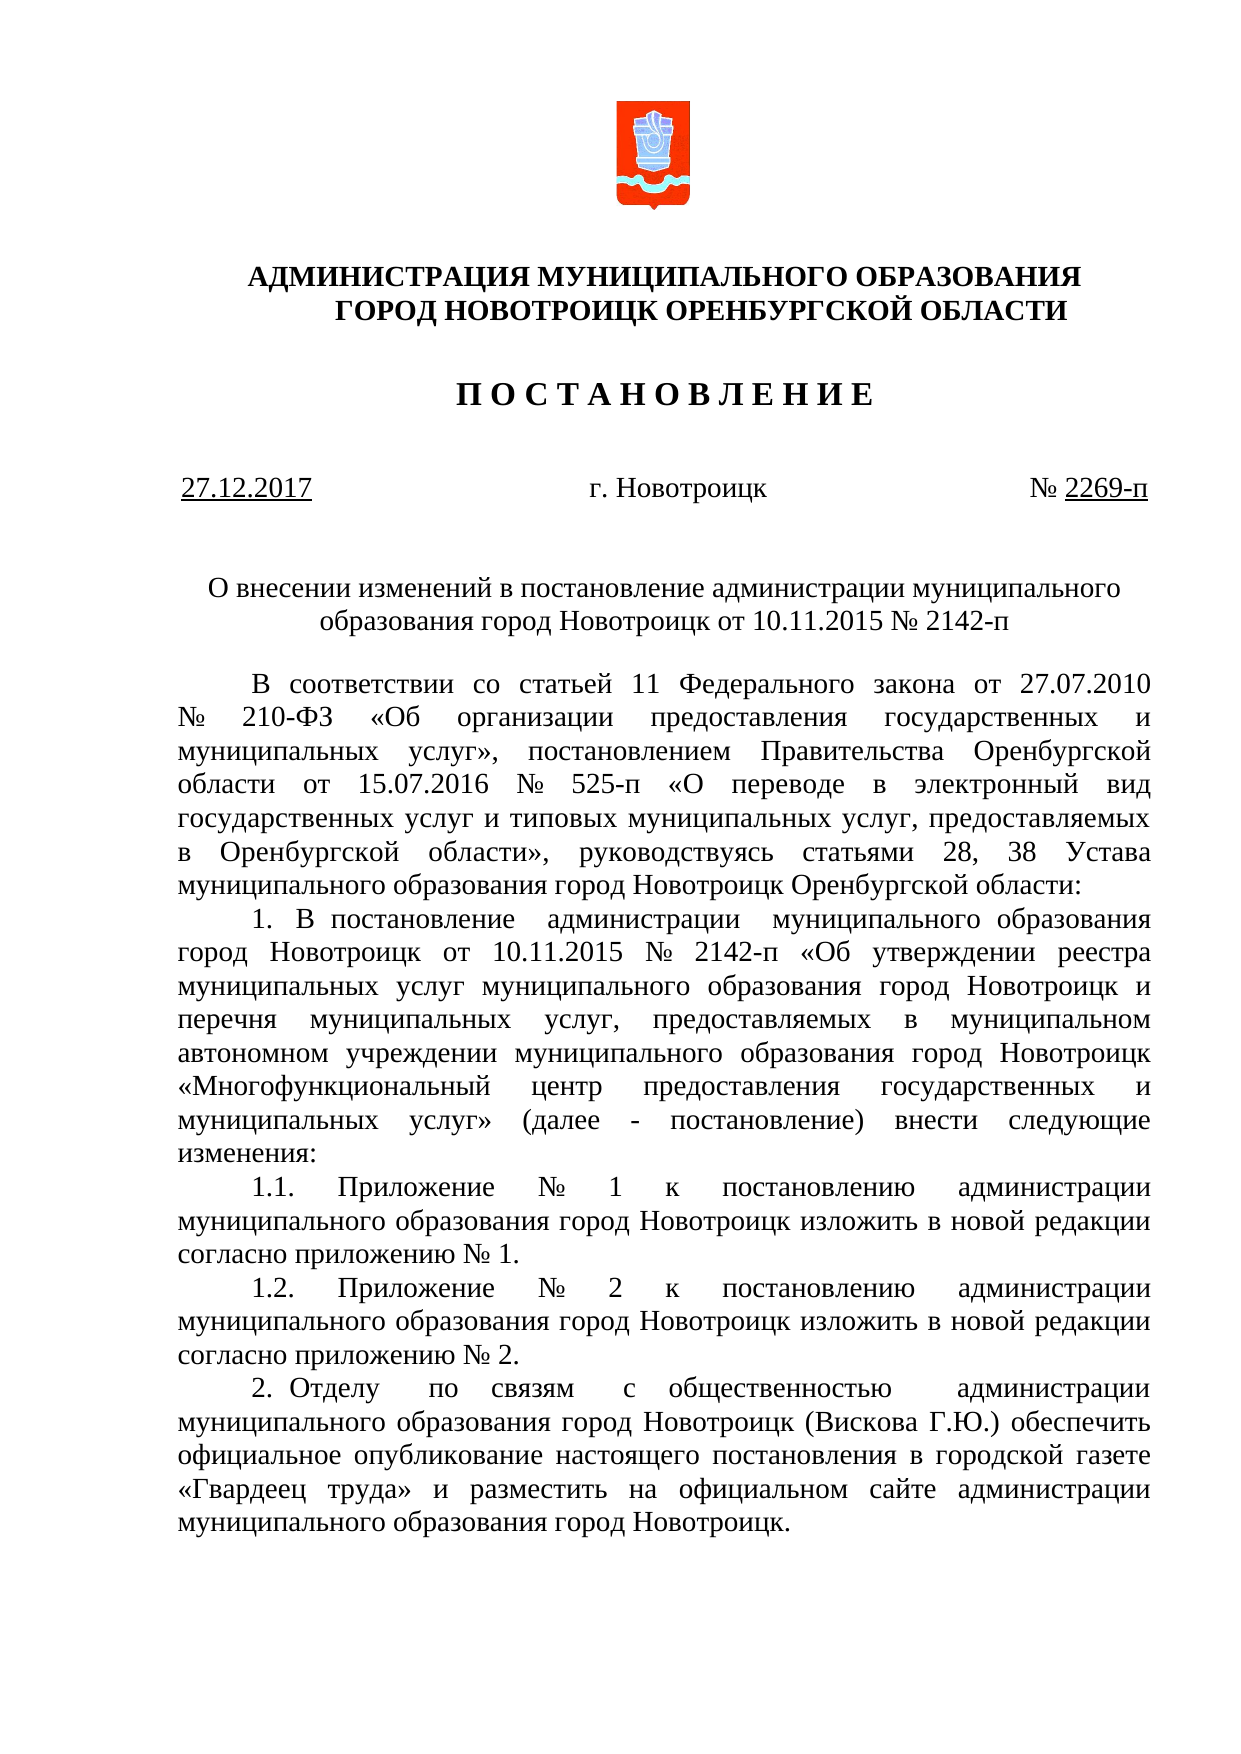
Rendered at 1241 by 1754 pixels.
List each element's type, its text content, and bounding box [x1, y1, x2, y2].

text 1.1. Приложение № 1 к постановлению администрации муниципального образования город Новотроицк изложить в новой редакции согласно приложению № 1. [177, 1169, 1152, 1270]
text 1.2. Приложение № 2 к постановлению администрации муниципального образования город Новотроицк изложить в новой редакции согласно приложению № 2. [177, 1270, 1152, 1370]
list В постановление администрации муниципального образования город Новотроицк от 10.11.2015 № 2142-п «Об утверждении реестра муниципальных услуг муниципального образования город Новотроицк и перечня муниципальных услуг, предоставляемых в муниципальном автономном учреждении муниципального образования город Новотроицк «Многофункциональный центр предоставления государственных и муниципальных услуг» (далее - постановление) внести следующие изменения: [177, 901, 1152, 1169]
text В соответствии со статьей 11 Федерального закона от 27.07.2010 № 210-ФЗ «Об организации предоставления государственных и муниципальных услуг», постановлением Правительства Оренбургской области от 15.07.2016 № 525-п «О переводе в электронный вид государственных услуг и типовых муниципальных услуг, предоставляемых в Оренбургской области», руководствуясь статьями 28, 38 Устава муниципального образования город Новотроицк Оренбургской области: [177, 834, 1152, 901]
subtitle 27.12.2017 г. Новотроицк № 2269-п [177, 470, 1152, 504]
text ГОРОД НОВОТРОИЦК ОРЕНБУРГСКОЙ ОБЛАСТИ [251, 293, 1152, 327]
text В соответствии со статьей 11 Федерального закона от 27.07.2010 № 210-ФЗ «Об организации предоставления государственных и муниципальных услуг», постановлением Правительства Оренбургской области от 15.07.2016 № 525-п «О переводе в электронный вид государственных услуг и типовых муниципальных услуг, предоставляемых в Оренбургской области», руководствуясь статьями 28, 38 Устава муниципального образования город Новотроицк Оренбургской области: [177, 666, 1152, 800]
picture [616, 101, 690, 210]
text АДМИНИСТРАЦИЯ МУНИЦИПАЛЬНОГО ОБРАЗОВАНИЯ [177, 259, 1152, 293]
text П О С Т А Н О В Л Е Н И Е [177, 374, 1152, 413]
text О внесении изменений в постановление администрации муниципального образования город Новотроицк от 10.11.2015 № 2142-п [177, 570, 1152, 637]
text 2. Отделу по связям с общественностью администрации муниципального образования город Новотроицк (Вискова Г.Ю.) обеспечить официальное опубликование настоящего постановления в городской газете «Гвардеец труда» и разместить на официальном сайте администрации муниципального образования город Новотроицк. [177, 1370, 1152, 1538]
